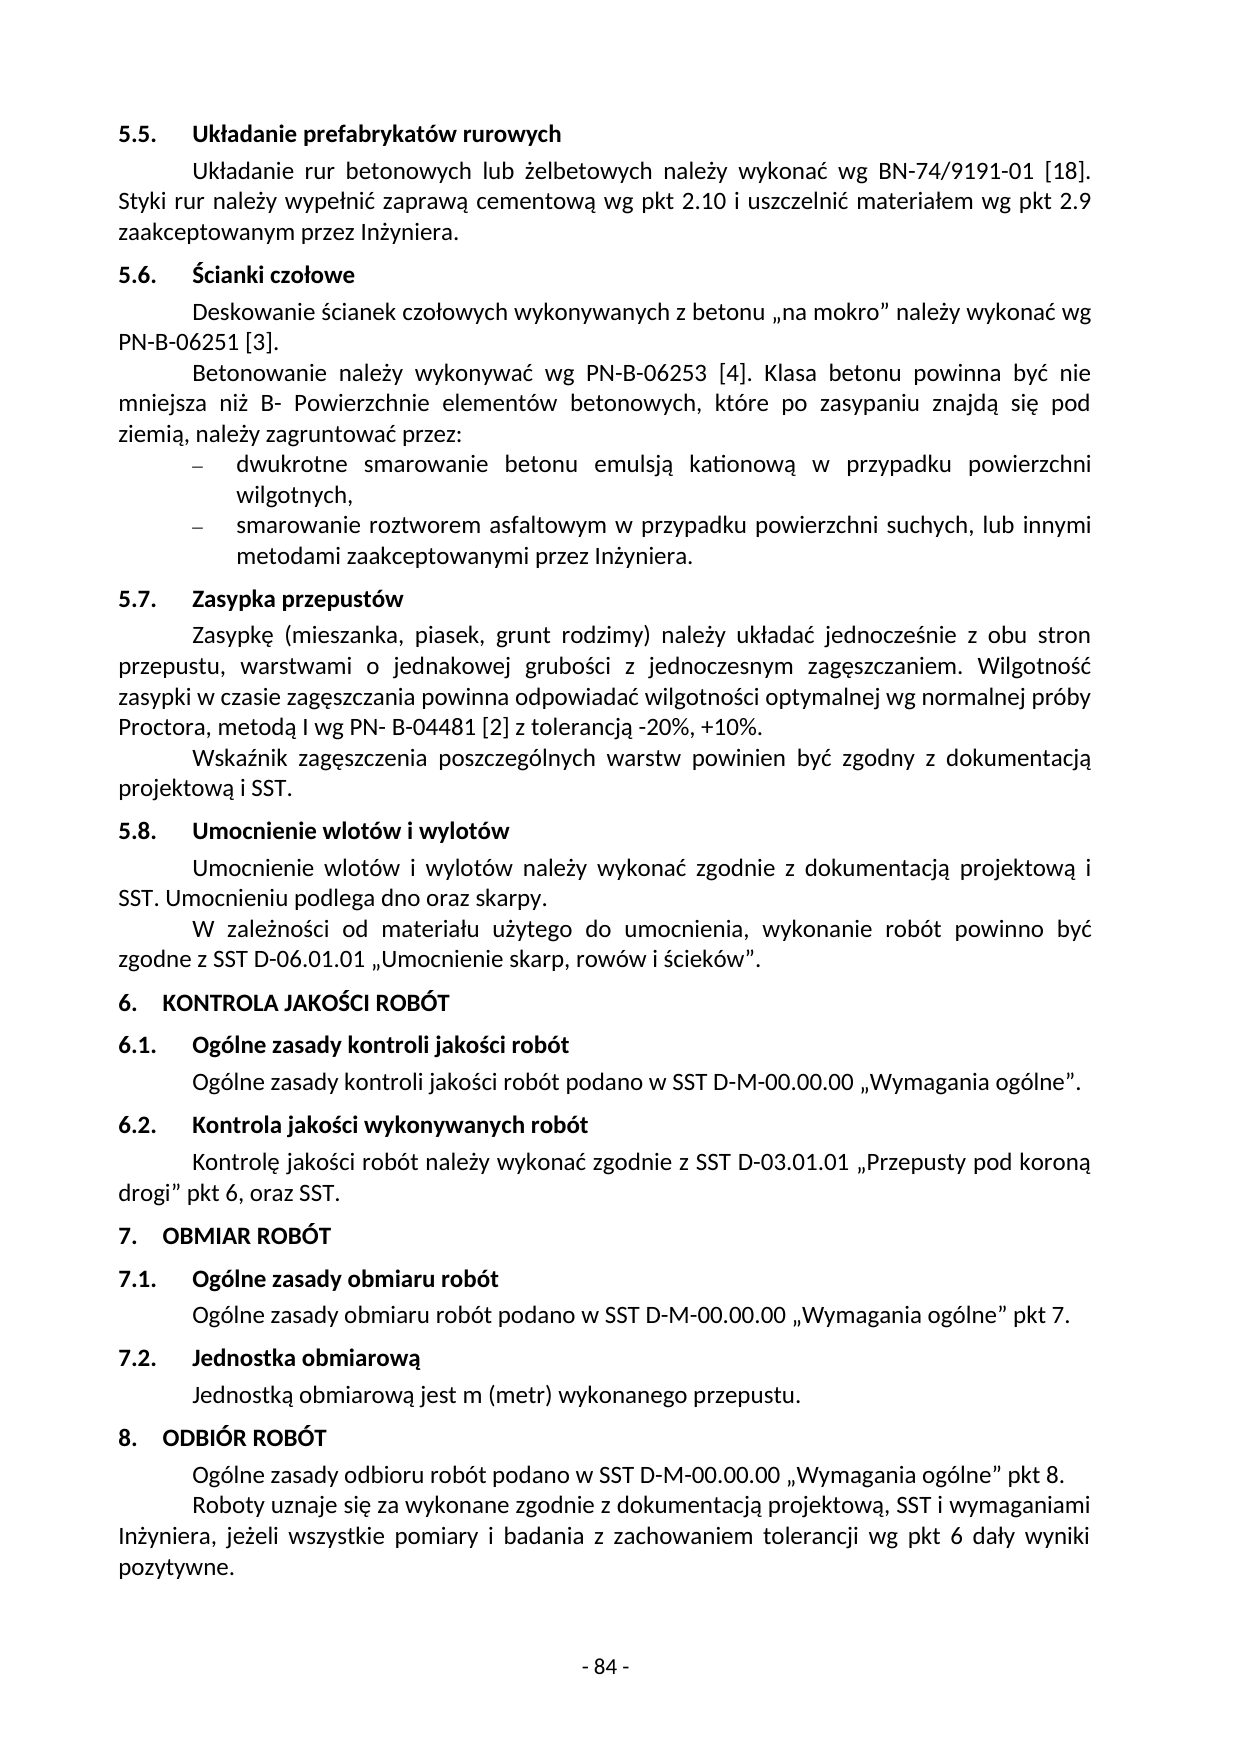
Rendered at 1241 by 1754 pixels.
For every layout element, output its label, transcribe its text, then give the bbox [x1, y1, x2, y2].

subtitle Ogólne zasady kontroli jakości robót [118, 1030, 1092, 1060]
text Jednostką obmiarową jest m (metr) wykonanego przepustu. [118, 1379, 1092, 1410]
subtitle Zasypka przepustów [118, 583, 1092, 613]
subtitle Ścianki czołowe [118, 259, 1092, 289]
text Umocnienie wlotów i wylotów należy wykonać zgodnie z dokumentacją projektową i SST. Umocnieniu podlega dno oraz skarpy. [118, 852, 1092, 913]
subtitle ODBIÓR ROBÓT [118, 1422, 1092, 1453]
list dwukrotne smarowanie betonu emulsją kationową w przypadku powierzchni wilgotnych, [192, 448, 1092, 509]
text Ogólne zasady odbioru robót podano w SST D-M-00.00.00 „Wymagania ogólne” pkt 8. [118, 1459, 1092, 1490]
text Wskaźnik zagęszczenia poszczególnych warstw powinien być zgodny z dokumentacją projektową i SST. [118, 742, 1092, 803]
text Deskowanie ścianek czołowych wykonywanych z betonu „na mokro” należy wykonać wg PN-B-06251 [3]. [118, 296, 1092, 357]
subtitle Jednostka obmiarową [118, 1343, 1092, 1373]
text Ogólne zasady obmiaru robót podano w SST D-M-00.00.00 „Wymagania ogólne” pkt 7. [118, 1299, 1092, 1330]
subtitle Ogólne zasady obmiaru robót [118, 1263, 1092, 1293]
subtitle Umocnienie wlotów i wylotów [118, 815, 1092, 846]
subtitle KONTROLA JAKOŚCI ROBÓT [118, 987, 1092, 1017]
text Ogólne zasady kontroli jakości robót podano w SST D-M-00.00.00 „Wymagania ogólne”. [118, 1066, 1092, 1097]
list smarowanie roztworem asfaltowym w przypadku powierzchni suchych, lub innymi metodami zaakceptowanymi przez Inżyniera. [192, 509, 1092, 570]
subtitle Układanie prefabrykatów rurowych [118, 118, 1092, 149]
text Zasypkę (mieszanka, piasek, grunt rodzimy) należy układać jednocześnie z obu stron przepustu, warstwami o jednakowej grubości z jednoczesnym zagęszczaniem. Wilgotność zasypki w czasie zagęszczania powinna odpowiadać wilgotności optymalnej wg normalnej próby Proctora, metodą I wg PN- B-04481 [2] z tolerancją -20%, +10%. [118, 620, 1092, 742]
subtitle OBMIAR ROBÓT [118, 1220, 1092, 1250]
subtitle Kontrola jakości wykonywanych robót [118, 1109, 1092, 1140]
text Układanie rur betonowych lub żelbetowych należy wykonać wg BN-74/9191-01 [18]. Styki rur należy wypełnić zaprawą cementową wg pkt 2.10 i uszczelnić materiałem wg pkt 2.9 zaakceptowanym przez Inżyniera. [118, 155, 1092, 246]
text Betonowanie należy wykonywać wg PN-B-06253 [4]. Klasa betonu powinna być nie mniejsza niż B- Powierzchnie elementów betonowych, które po zasypaniu znajdą się pod ziemią, należy zagruntować przez: [118, 357, 1092, 448]
text Roboty uznaje się za wykonane zgodnie z dokumentacją projektową, SST i wymaganiami Inżyniera, jeżeli wszystkie pomiary i badania z zachowaniem tolerancji wg pkt 6 dały wyniki pozytywne. [118, 1490, 1092, 1581]
text Kontrolę jakości robót należy wykonać zgodnie z SST D-03.01.01 „Przepusty pod koroną drogi” pkt 6, oraz SST. [118, 1146, 1092, 1207]
text W zależności od materiału użytego do umocnienia, wykonanie robót powinno być zgodne z SST D-06.01.01 „Umocnienie skarp, rowów i ścieków”. [118, 913, 1092, 974]
